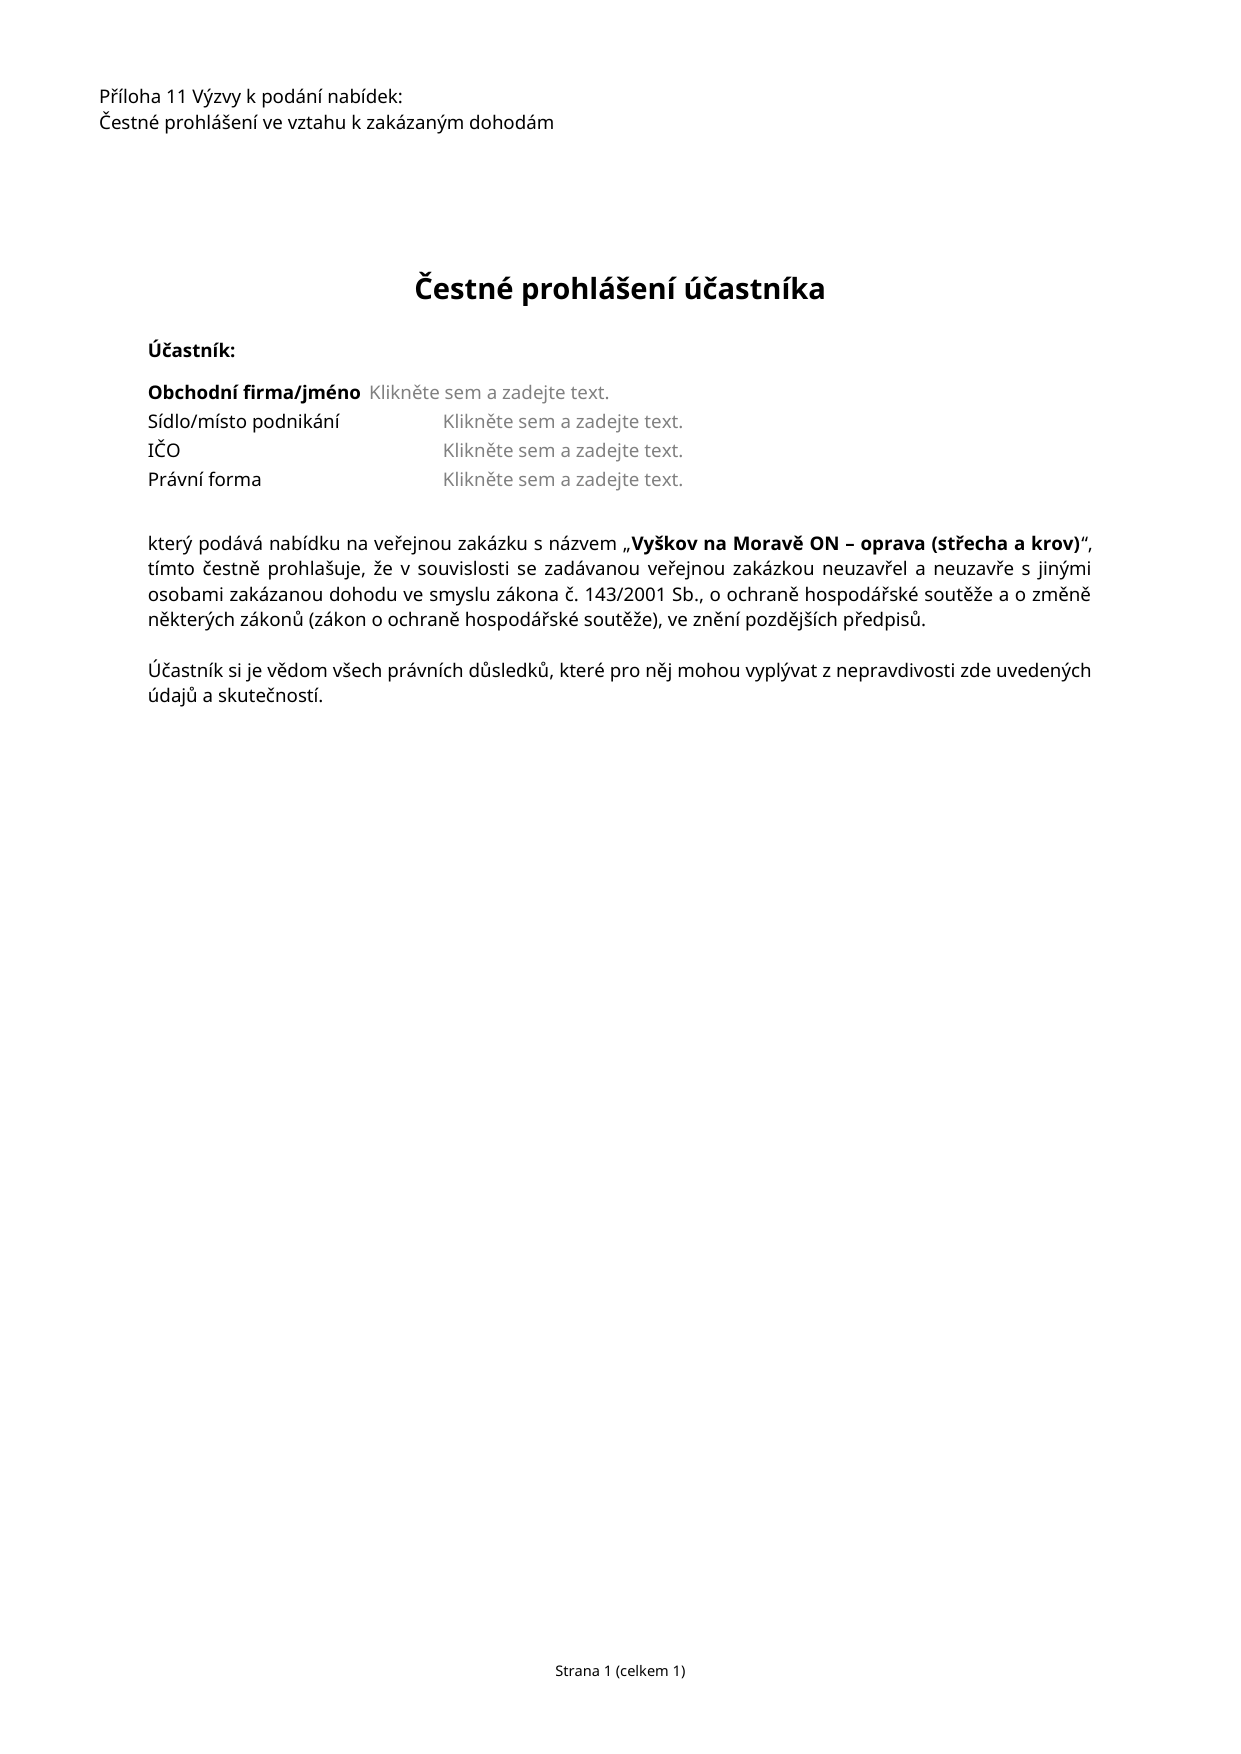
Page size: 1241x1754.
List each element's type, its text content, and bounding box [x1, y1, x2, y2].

text Obchodní firma/jméno [148, 376, 1093, 405]
title Čestné prohlášení účastníka [148, 268, 1093, 308]
text který podává nabídku na veřejnou zakázku s názvem „Vyškov na Moravě ON – oprava (střecha a krov)“, tímto čestně prohlašuje, že v souvislosti se zadávanou veřejnou zakázkou neuzavřel a neuzavře s jinými osobami zakázanou dohodu ve smyslu zákona č. 143/2001 Sb., o ochraně hospodářské soutěže a o změně některých zákonů (zákon o ochraně hospodářské soutěže), ve znění pozdějších předpisů. [148, 530, 1093, 632]
text Účastník si je vědom všech právních důsledků, které pro něj mohou vyplývat z nepravdivosti zde uvedených údajů a skutečností. [148, 657, 1093, 708]
text IČO [148, 434, 1093, 463]
text Účastník: [148, 333, 1093, 364]
text Právní forma [148, 463, 1093, 492]
text Sídlo/místo podnikání [148, 405, 1093, 434]
